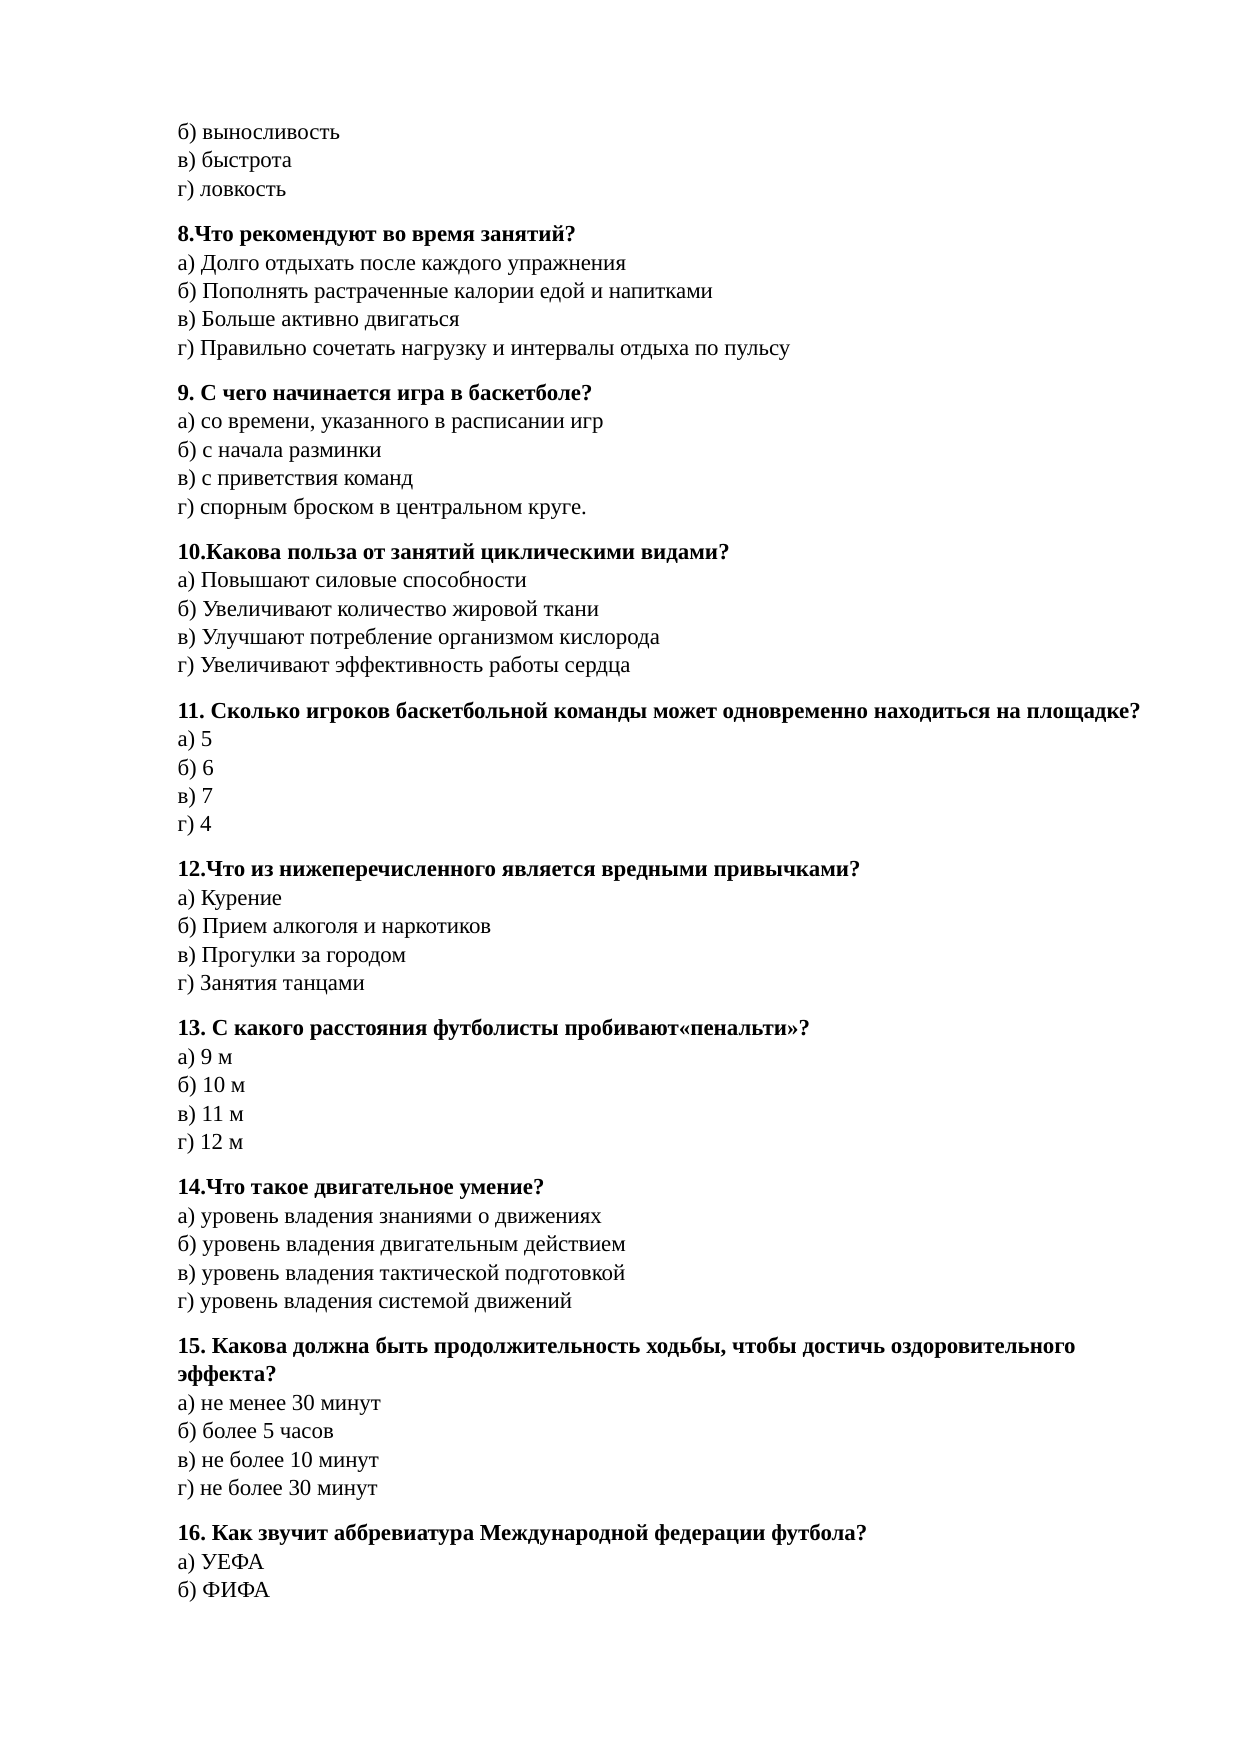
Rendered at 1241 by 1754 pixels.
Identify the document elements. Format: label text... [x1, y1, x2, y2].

text 15. Какова должна быть продолжительность ходьбы, чтобы достичь оздоровительного эффекта? а) не менее 30 минут б) более 5 часов в) не более 10 минут г) не более 30 минут [177, 1332, 1152, 1501]
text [177, 118, 1152, 201]
text 12.Что из нижеперечисленного является вредными привычками? а) Курение б) Прием алкоголя и наркотиков в) Прогулки за городом г) Занятия танцами [177, 856, 1152, 996]
text 14.Что такое двигательное умение? а) уровень владения знаниями о движениях б) уровень владения двигательным действием в) уровень владения тактической подготовкой г) уровень владения системой движений [177, 1173, 1152, 1313]
text 8.Что рекомендуют во время занятий? а) Долго отдыхать после каждого упражнения б) Пополнять растраченные калории едой и напитками в) Больше активно двигаться г) Правильно сочетать нагрузку и интервалы отдыха по пульсу [177, 220, 1152, 360]
text 11. Сколько игроков баскетбольной команды может одновременно находиться на площадке? а) 5 б) 6 в) 7 г) 4 [177, 697, 1152, 837]
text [177, 1519, 1152, 1603]
text 13. С какого расстояния футболисты пробивают«пенальти»? а) 9 м б) 10 м в) 11 м г) 12 м [177, 1014, 1152, 1154]
text 9. С чего начинается игра в баскетболе? а) со времени, указанного в расписании игр б) с начала разминки в) с приветствия команд г) спорным броском в центральном круге. [177, 379, 1152, 519]
text 10.Какова польза от занятий циклическими видами? а) Повышают силовые способности б) Увеличивают количество жировой ткани в) Улучшают потребление организмом кислорода г) Увеличивают эффективность работы сердца [177, 538, 1152, 678]
